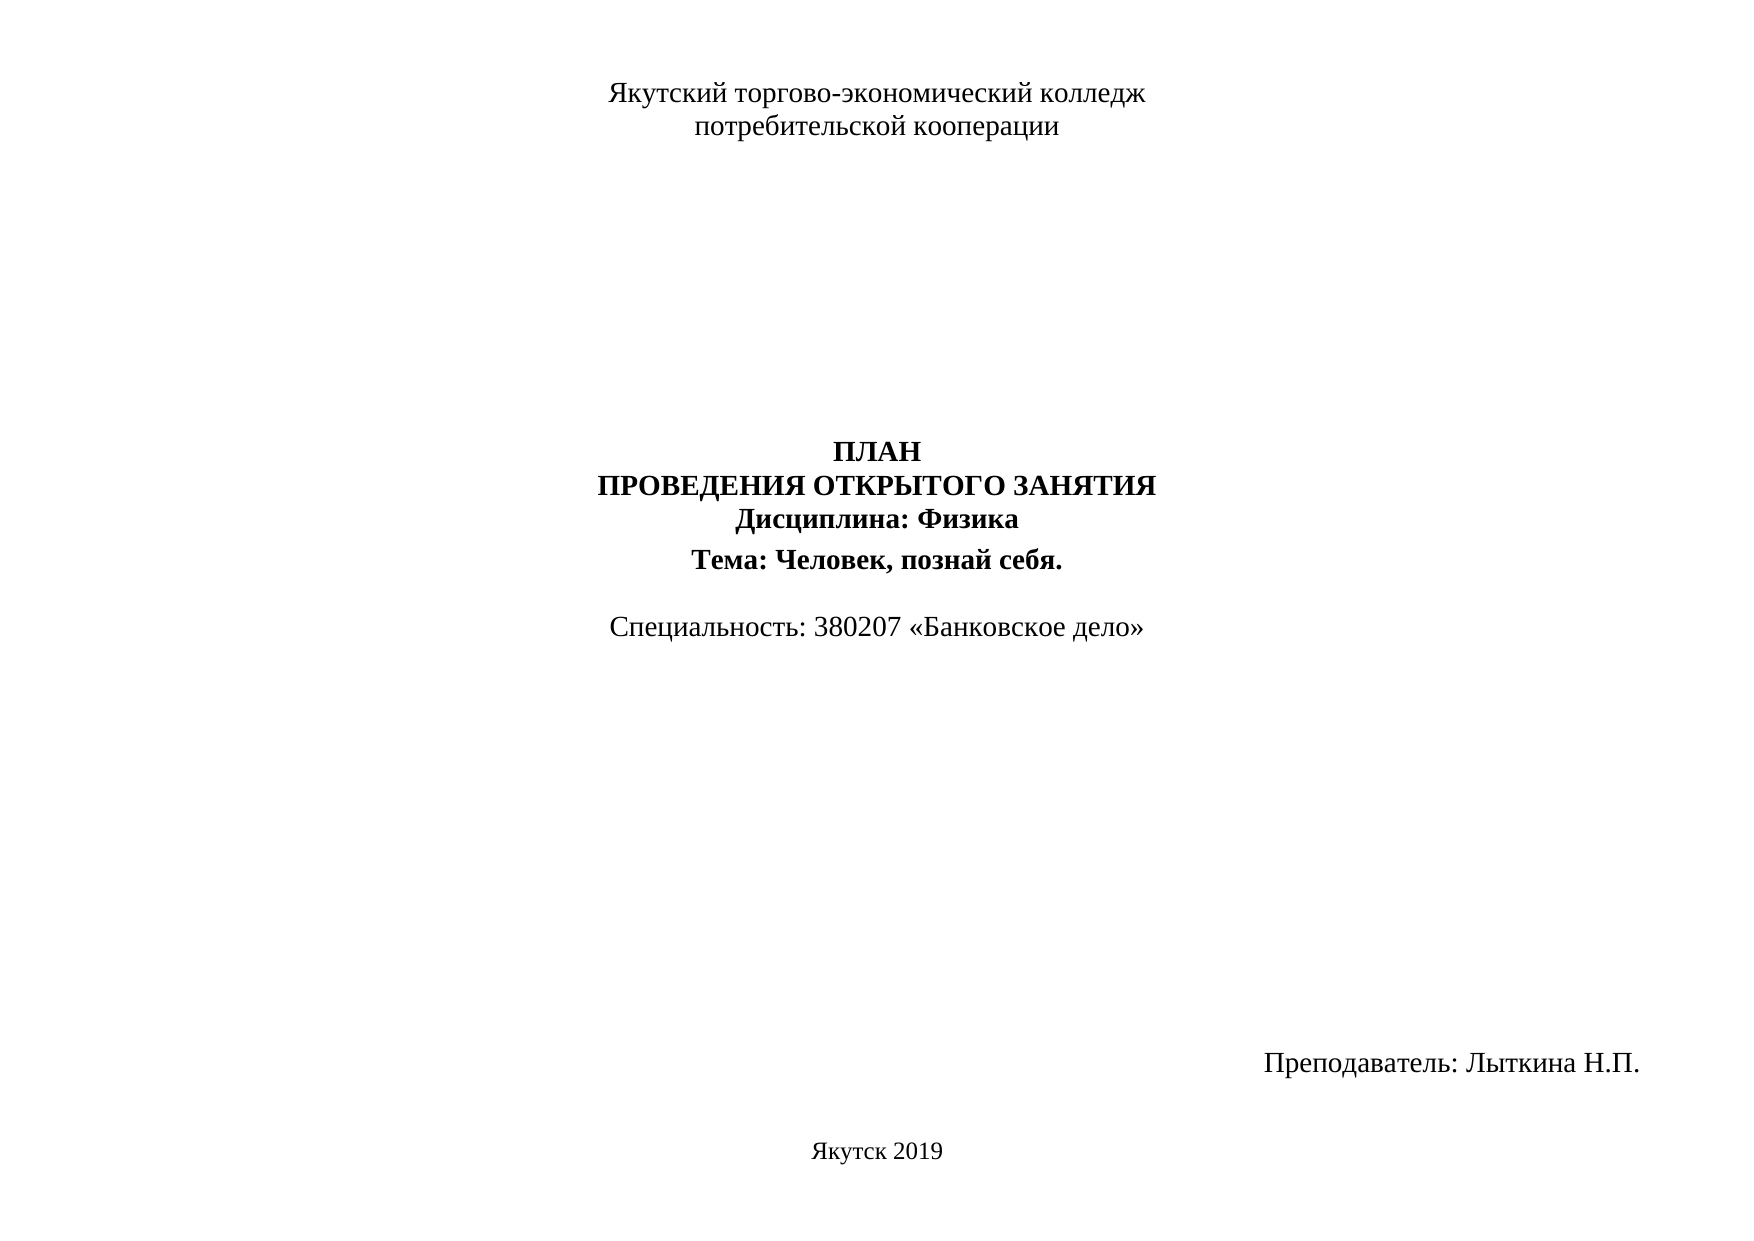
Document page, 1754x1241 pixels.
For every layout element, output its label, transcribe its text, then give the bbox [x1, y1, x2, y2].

text Якутск 2019 [75, 1136, 1679, 1165]
subtitle потребительской кооперации [75, 108, 1679, 142]
text Специальность: 380207 «Банковское дело» [75, 609, 1679, 643]
text ПРОВЕДЕНИЯ ОТКРЫТОГО ЗАНЯТИЯ [75, 468, 1679, 501]
subtitle Тема: Человек, познай себя. [75, 535, 1679, 576]
text Преподаватель: Лыткина Н.П. [388, 1045, 1640, 1079]
subtitle Якутский торгово-экономический колледж [75, 75, 1679, 108]
text Дисциплина: Физика [75, 501, 1679, 535]
text ПЛАН [75, 434, 1679, 468]
